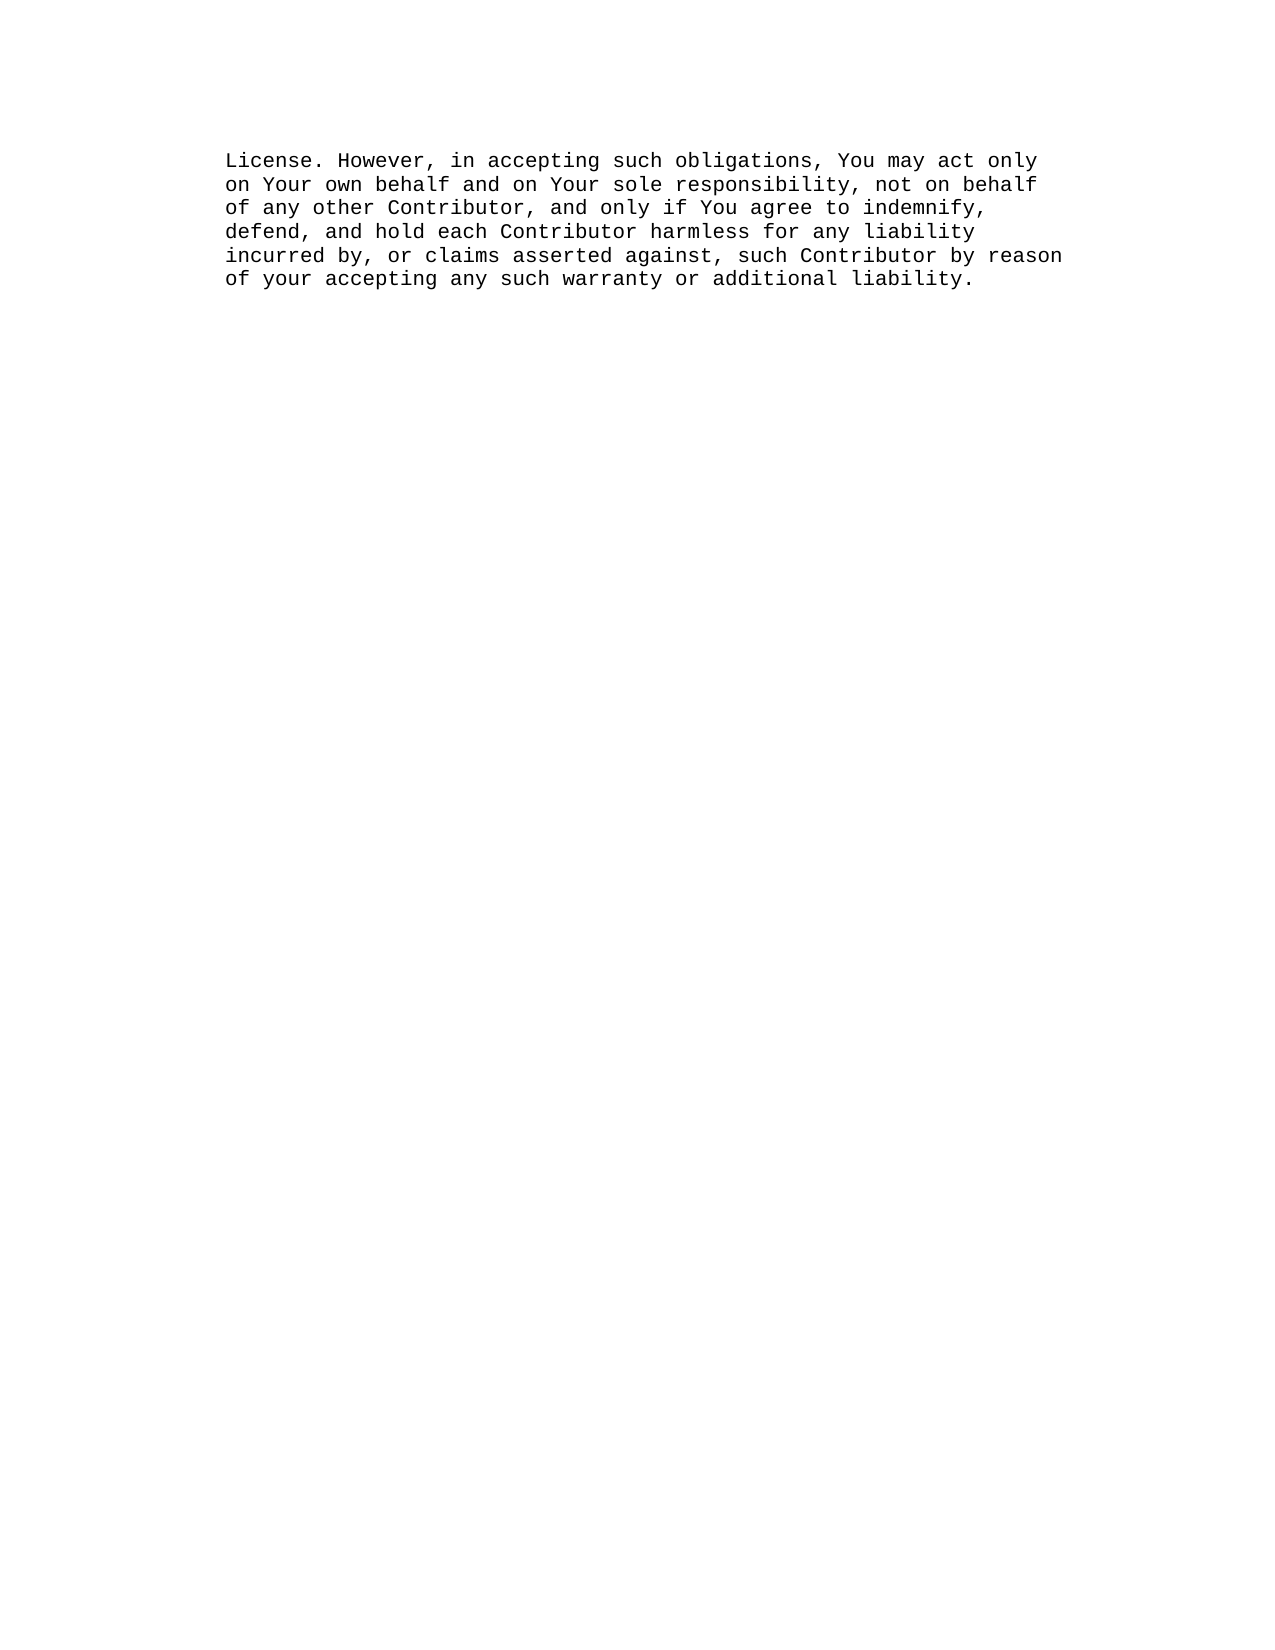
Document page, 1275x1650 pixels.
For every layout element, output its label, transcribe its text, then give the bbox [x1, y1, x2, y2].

text of any other Contributor, and only if You agree to indemnify, [150, 197, 1125, 221]
text incurred by, or claims asserted against, such Contributor by reason [150, 244, 1125, 268]
text of your accepting any such warranty or additional liability. [150, 268, 1125, 292]
text on Your own behalf and on Your sole responsibility, not on behalf [150, 174, 1125, 197]
text defend, and hold each Contributor harmless for any liability [150, 221, 1125, 244]
text License. However, in accepting such obligations, You may act only [150, 150, 1125, 174]
